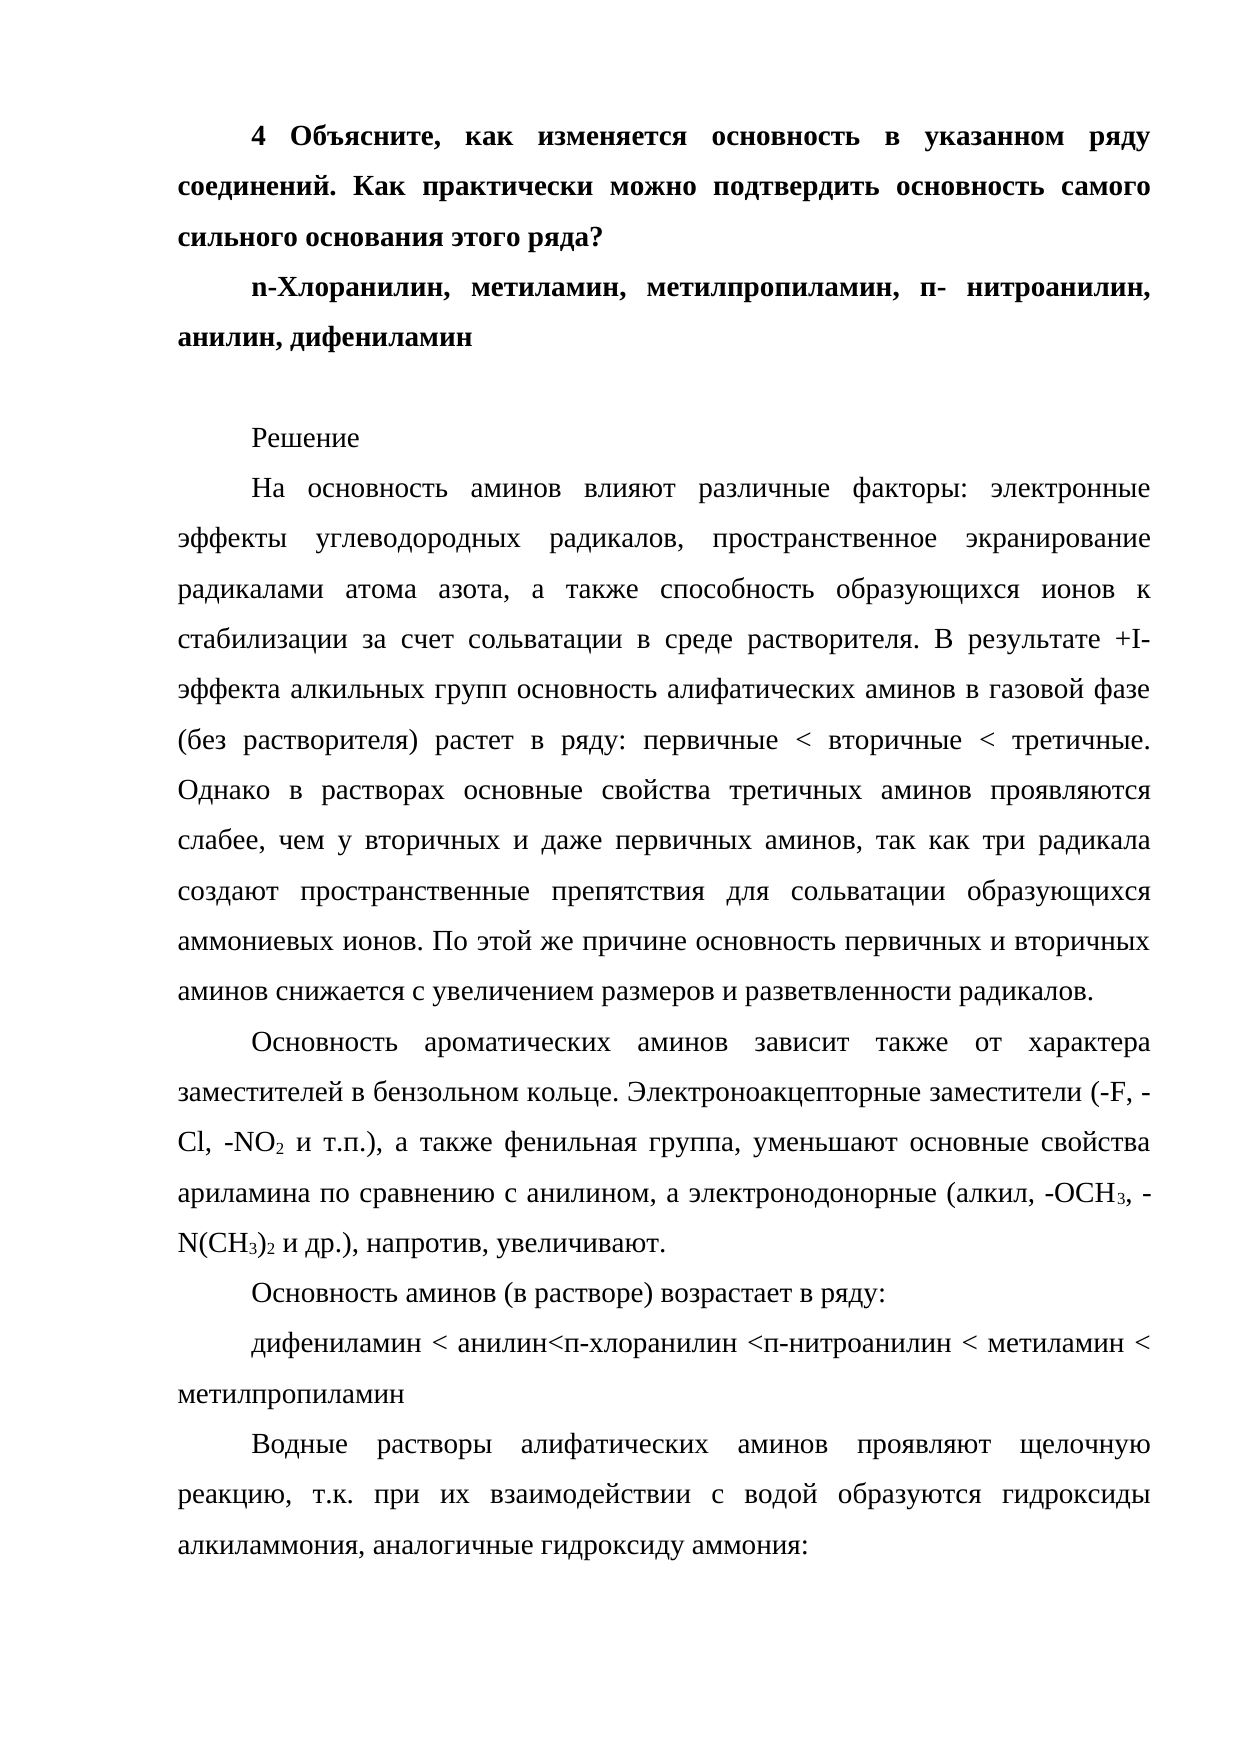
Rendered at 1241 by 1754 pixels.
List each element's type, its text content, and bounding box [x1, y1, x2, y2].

text дифениламин < анилин<п-хлоранилин <п-нитроанилин < метиламин < метилпропиламин [177, 1326, 1152, 1409]
text 4 Объясните, как изменяется основность в указанном ряду соединений. Как практически можно подтвердить основность самого сильного основания этого ряда? [177, 118, 1152, 252]
text n-Хлоранилин, метиламин, метилпропиламин, п- нитроанилин, анилин, дифениламин [177, 269, 1152, 353]
text Основность аминов (в растворе) возрастает в ряду: [177, 1275, 1152, 1309]
text Водные растворы алифатических аминов проявляют щелочную реакцию, т.к. при их взаимодействии с водой образуются гидроксиды алкиламмония, аналогичные гидроксиду аммония: [177, 1426, 1152, 1560]
text Основность ароматических аминов зависит также от характера заместителей в бензольном кольце. Электроноакцепторные заместители (-F, -Cl, -NO2 и т.п.), а также фенильная группа, уменьшают основные свойства ариламина по сравнению с анилином, а электронодонорные (алкил, -OCH3, -N(CH3)2 и др.), напротив, увеличивают. [177, 1024, 1152, 1258]
text Решение [177, 420, 1152, 453]
text На основность аминов влияют различные факторы: электронные эффекты углеводородных радикалов, пространственное экранирование радикалами атома азота, а также способность образующихся ионов к стабилизации за счет сольватации в среде растворителя. В результате +I-эффекта алкильных групп основность алифатических аминов в газовой фазе (без растворителя) растет в ряду: первичные < вторичные < третичные. Однако в растворах оснoвные свойства третичных аминов проявляются слабее, чем у вторичных и даже первичных аминов, так как три радикала создают пространственные препятствия для сольватации образующихся аммониевых ионов. По этой же причине основность первичных и вторичных аминов снижается с увеличением размеров и разветвленности радикалов. [177, 470, 1152, 1007]
